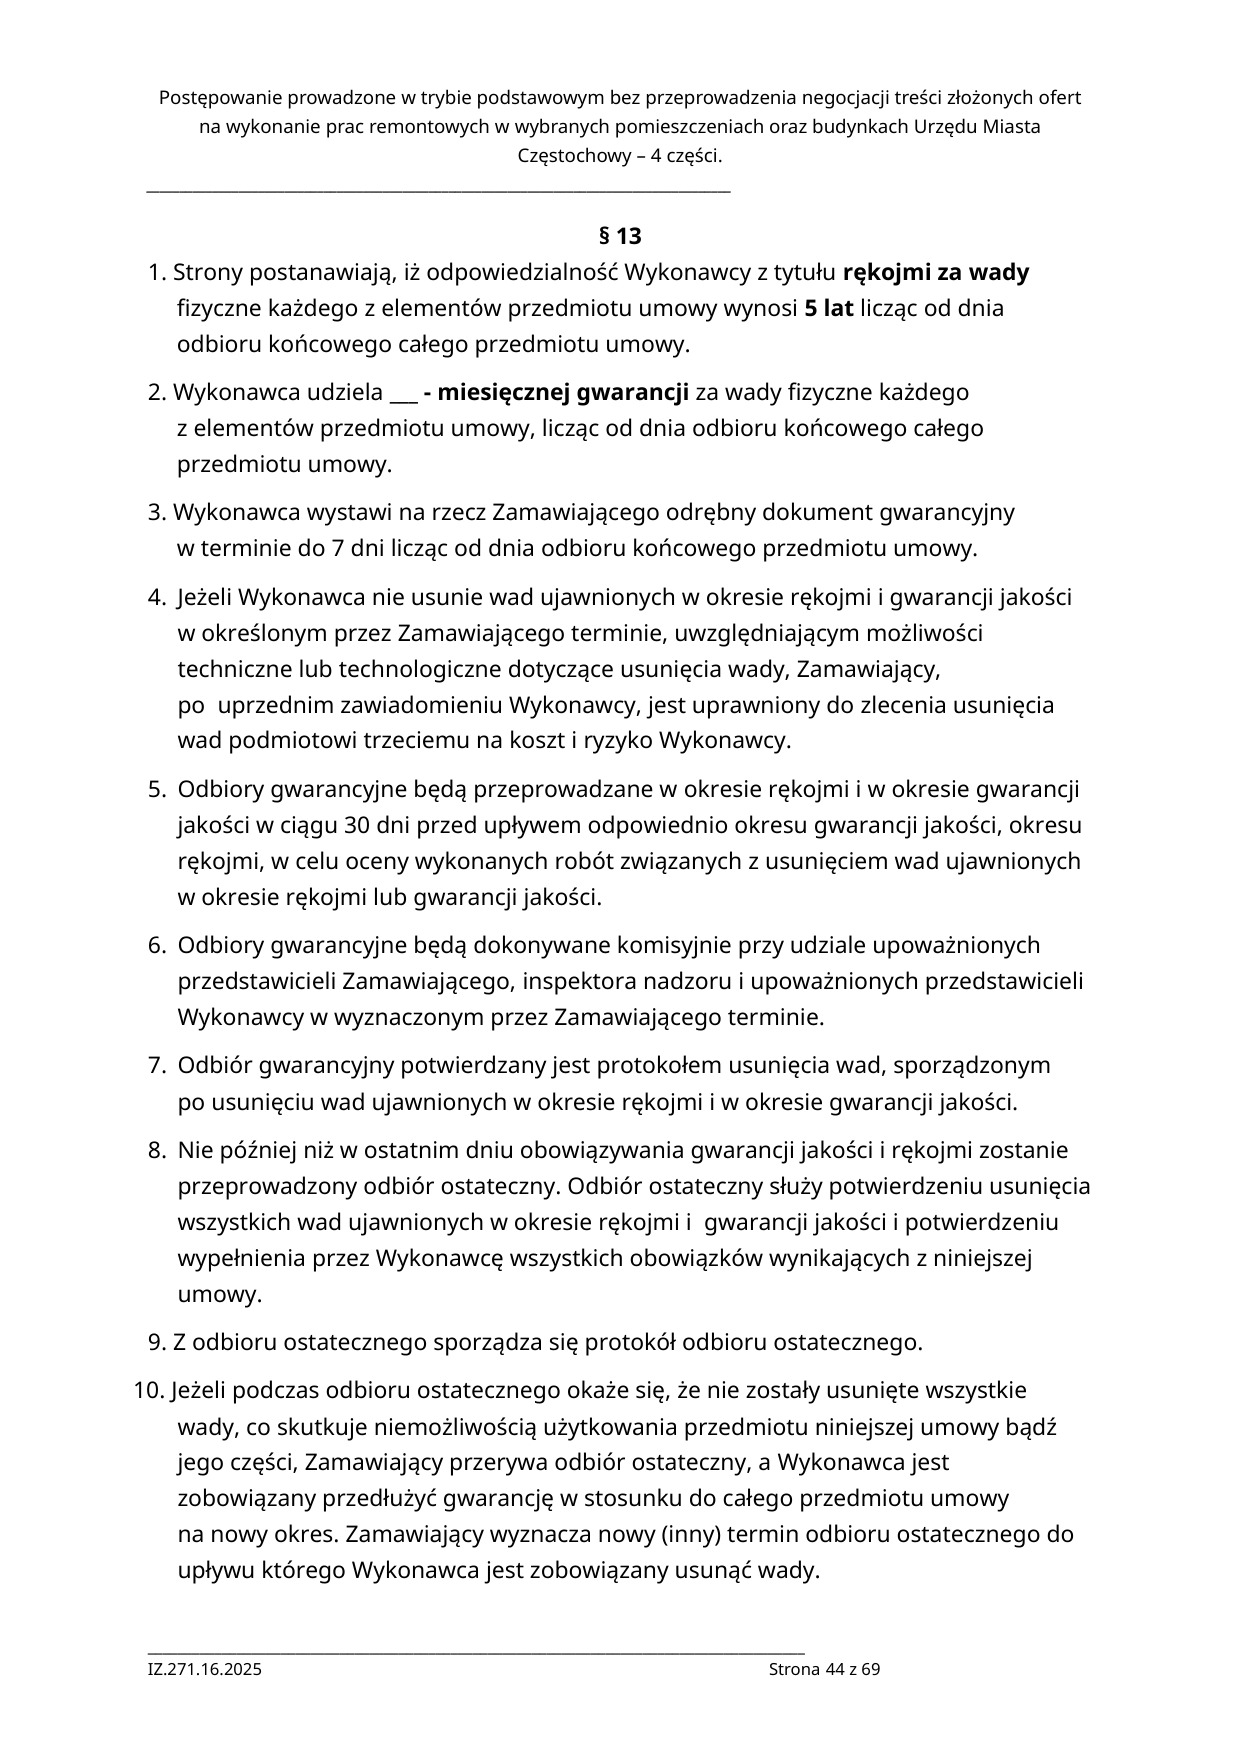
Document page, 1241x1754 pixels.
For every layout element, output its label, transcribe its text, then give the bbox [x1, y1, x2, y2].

list 7. Odbiór gwarancyjny potwierdzany jest protokołem usunięcia wad, sporządzonym po usunięciu wad ujawnionych w okresie rękojmi i w okresie gwarancji jakości. [148, 1049, 1092, 1117]
list 4. Jeżeli Wykonawca nie usunie wad ujawnionych w okresie rękojmi i gwarancji jakości w określonym przez Zamawiającego terminie, uwzględniającym możliwości techniczne lub technologiczne dotyczące usunięcia wady, Zamawiający, po uprzednim zawiadomieniu Wykonawcy, jest uprawniony do zlecenia usunięcia wad podmiotowi trzeciemu na koszt i ryzyko Wykonawcy. [148, 581, 1092, 756]
text 1. Strony postanawiają, iż odpowiedzialność Wykonawcy z tytułu rękojmi za wady fizyczne każdego z elementów przedmiotu umowy wynosi 5 lat licząc od dnia odbioru końcowego całego przedmiotu umowy. [148, 256, 1092, 359]
list 5. Odbiory gwarancyjne będą przeprowadzane w okresie rękojmi i w okresie gwarancji jakości w ciągu 30 dni przed upływem odpowiednio okresu gwarancji jakości, okresu rękojmi, w celu oceny wykonanych robót związanych z usunięciem wad ujawnionych w okresie rękojmi lub gwarancji jakości. [148, 773, 1092, 912]
text § 13 [148, 220, 1092, 251]
list 8. Nie później niż w ostatnim dniu obowiązywania gwarancji jakości i rękojmi zostanie przeprowadzony odbiór ostateczny. Odbiór ostateczny służy potwierdzeniu usunięcia wszystkich wad ujawnionych w okresie rękojmi i gwarancji jakości i potwierdzeniu wypełnienia przez Wykonawcę wszystkich obowiązków wynikających z niniejszej umowy. [148, 1134, 1092, 1309]
list 10. Jeżeli podczas odbioru ostatecznego okaże się, że nie zostały usunięte wszystkie wady, co skutkuje niemożliwością użytkowania przedmiotu niniejszej umowy bądź jego części, Zamawiający przerywa odbiór ostateczny, a Wykonawca jest zobowiązany przedłużyć gwarancję w stosunku do całego przedmiotu umowy na nowy okres. Zamawiający wyznacza nowy (inny) termin odbioru ostatecznego do upływu którego Wykonawca jest zobowiązany usunąć wady. [133, 1374, 1092, 1585]
list 9. Z odbioru ostatecznego sporządza się protokół odbioru ostatecznego. [148, 1326, 1092, 1357]
text 3. Wykonawca wystawi na rzecz Zamawiającego odrębny dokument gwarancyjny w terminie do 7 dni licząc od dnia odbioru końcowego przedmiotu umowy. [148, 496, 1092, 563]
list 6. Odbiory gwarancyjne będą dokonywane komisyjnie przy udziale upoważnionych przedstawicieli Zamawiającego, inspektora nadzoru i upoważnionych przedstawicieli Wykonawcy w wyznaczonym przez Zamawiającego terminie. [148, 929, 1092, 1032]
text 2. Wykonawca udziela ___ - miesięcznej gwarancji za wady fizyczne każdego z elementów przedmiotu umowy, licząc od dnia odbioru końcowego całego przedmiotu umowy. [148, 376, 1092, 479]
